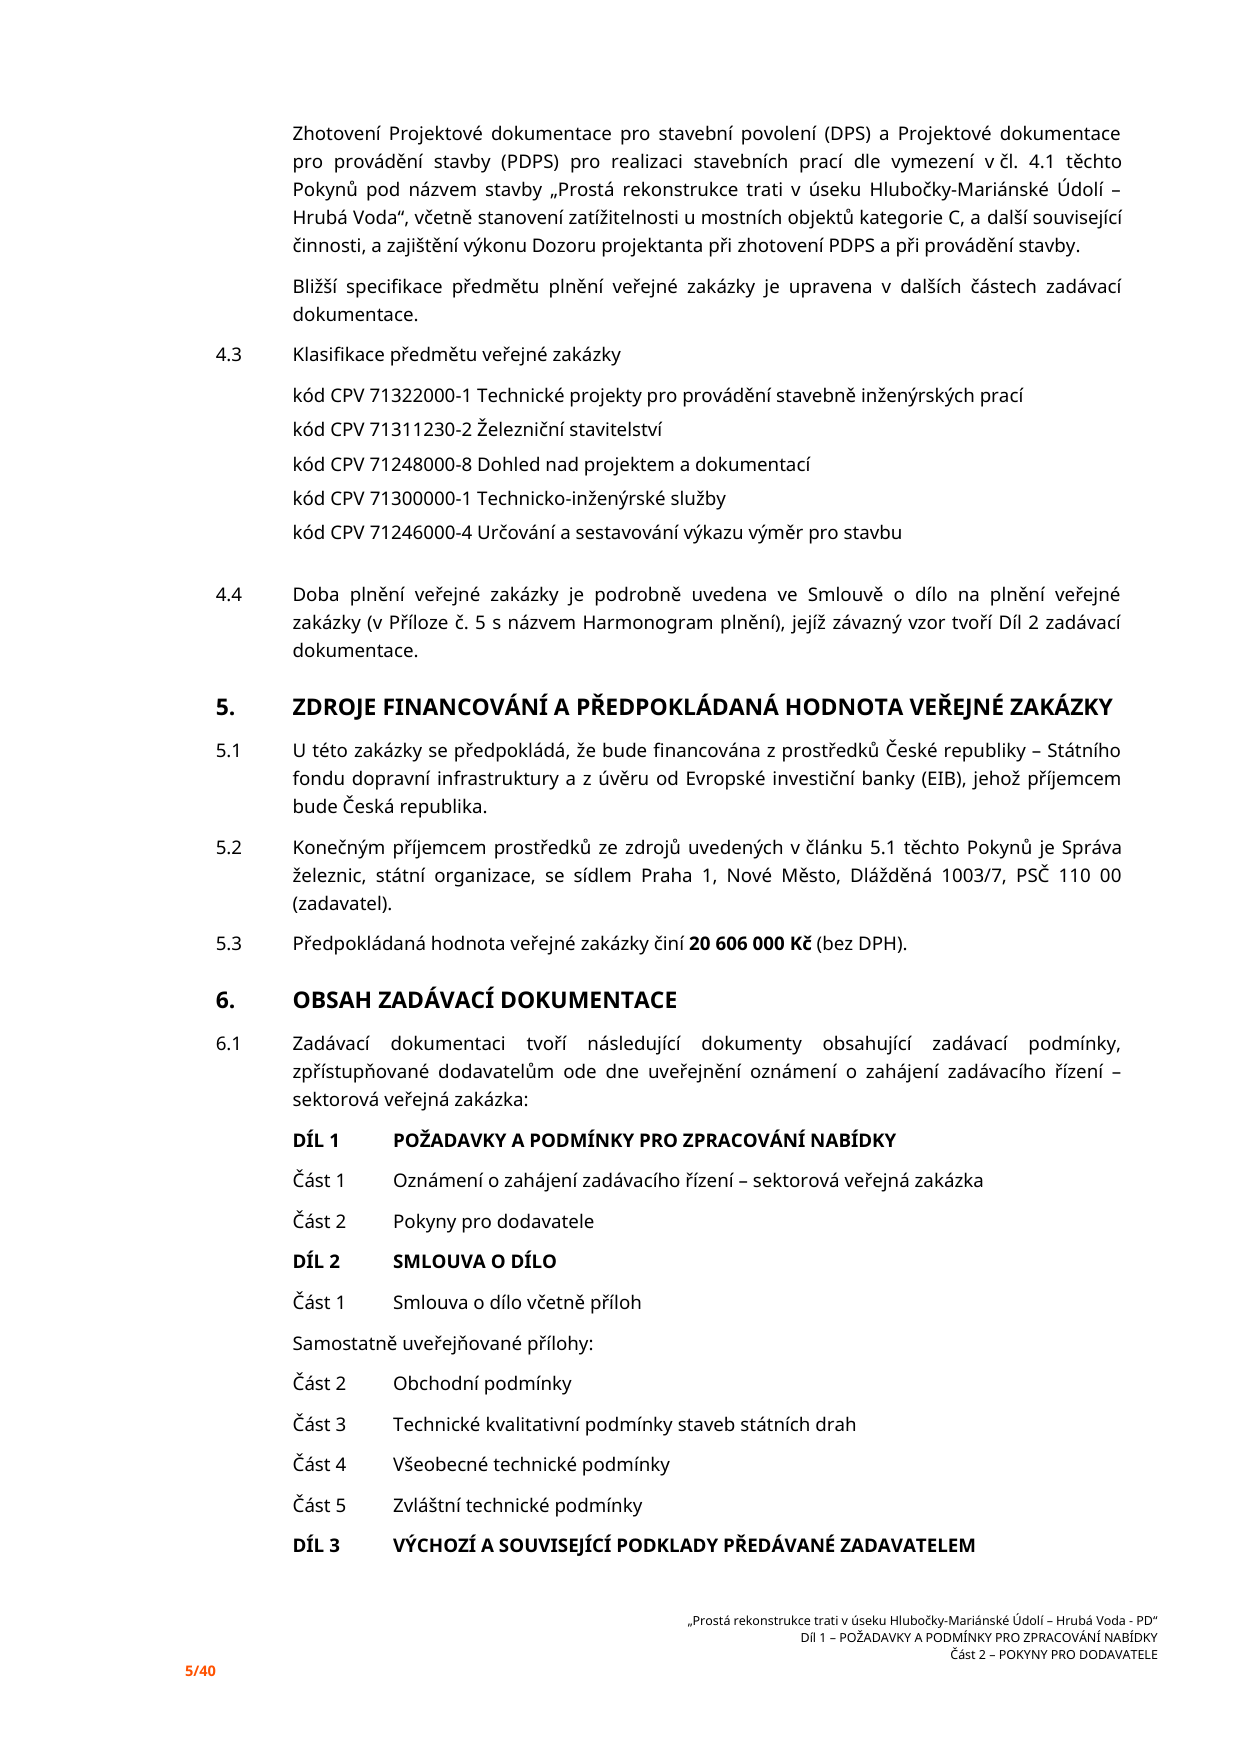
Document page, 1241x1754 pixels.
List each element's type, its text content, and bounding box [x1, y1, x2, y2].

text Část 1 Smlouva o dílo včetně příloh [292, 1289, 1122, 1315]
list Samostatně uveřejňované přílohy: [292, 1330, 1122, 1355]
text DÍL 2 SMLOUVA O DÍLO [292, 1249, 1122, 1274]
list kód CPV 71248000-8 Dohled nad projektem a dokumentací [292, 451, 1122, 476]
text DÍL 1 POŽADAVKY A PODMÍNKY PRO ZPRACOVÁNÍ NABÍDKY [292, 1127, 1122, 1153]
text Část 1 Oznámení o zahájení zadávacího řízení – sektorová veřejná zakázka [292, 1168, 1122, 1193]
text Část 5 Zvláštní technické podmínky [292, 1492, 1122, 1517]
text U této zakázky se předpokládá, že bude financována z prostředků České republiky – Státního fondu dopravní infrastruktury a z úvěru od Evropské investiční banky (EIB), jehož příjemcem bude Česká republika. [216, 738, 1122, 819]
list kód CPV 71300000-1 Technicko-inženýrské služby [292, 485, 1122, 511]
text Konečným příjemcem prostředků ze zdrojů uvedených v článku 5.1 těchto Pokynů je Správa železnic, státní organizace, se sídlem Praha 1, Nové Město, Dlážděná 1003/7, PSČ 110 00 (zadavatel). [216, 834, 1122, 916]
list kód CPV 71246000-4 Určování a sestavování výkazu výměr pro stavbu [292, 519, 1122, 545]
list kód CPV 71311230-2 Železniční stavitelství [292, 417, 1122, 442]
text DÍL 3 VÝCHOZÍ A SOUVISEJÍCÍ PODKLADY PŘEDÁVANÉ ZADAVATELEM [292, 1532, 1122, 1558]
text Část 2 Obchodní podmínky [292, 1370, 1122, 1396]
text Zadávací dokumentaci tvoří následující dokumenty obsahující zadávací podmínky, zpřístupňované dodavatelům ode dne uveřejnění oznámení o zahájení zadávacího řízení – sektorová veřejná zakázka: [216, 1031, 1122, 1112]
list kód CPV 71322000-1 Technické projekty pro provádění stavebně inženýrských prací [292, 382, 1122, 408]
text Doba plnění veřejné zakázky je podrobně uvedena ve Smlouvě o dílo na plnění veřejné zakázky (v Příloze č. 5 s názvem Harmonogram plnění), jejíž závazný vzor tvoří Díl 2 zadávací dokumentace. [216, 582, 1122, 663]
list Bližší specifikace předmětu plnění veřejné zakázky je upravena v dalších částech zadávací dokumentace. [292, 273, 1122, 327]
text Část 4 Všeobecné technické podmínky [292, 1451, 1122, 1477]
text OBSAH ZADÁVACÍ DOKUMENTACE [216, 984, 1122, 1015]
text Část 3 Technické kvalitativní podmínky staveb státních drah [292, 1411, 1122, 1436]
list Zhotovení Projektové dokumentace pro stavební povolení (DPS) a Projektové dokumentace pro provádění stavby (PDPS) pro realizaci stavebních prací dle vymezení v čl. 4.1 těchto Pokynů pod názvem stavby „Prostá rekonstrukce trati v úseku Hlubočky-Mariánské Údolí – Hrubá Voda“, včetně stanovení zatížitelnosti u mostních objektů kategorie C, a další související činnosti, a zajištění výkonu Dozoru projektanta při zhotovení PDPS a při provádění stavby. [292, 121, 1122, 258]
text ZDROJE FINANCOVÁNÍ a PŘEDPOKLÁDANÁ HODNOTA VEŘEJNÉ ZAKÁZKY [216, 691, 1122, 722]
text Klasifikace předmětu veřejné zakázky [216, 342, 1122, 367]
text Předpokládaná hodnota veřejné zakázky činí 20 606 000 Kč (bez DPH). [216, 931, 1122, 956]
text Část 2 Pokyny pro dodavatele [292, 1208, 1122, 1234]
